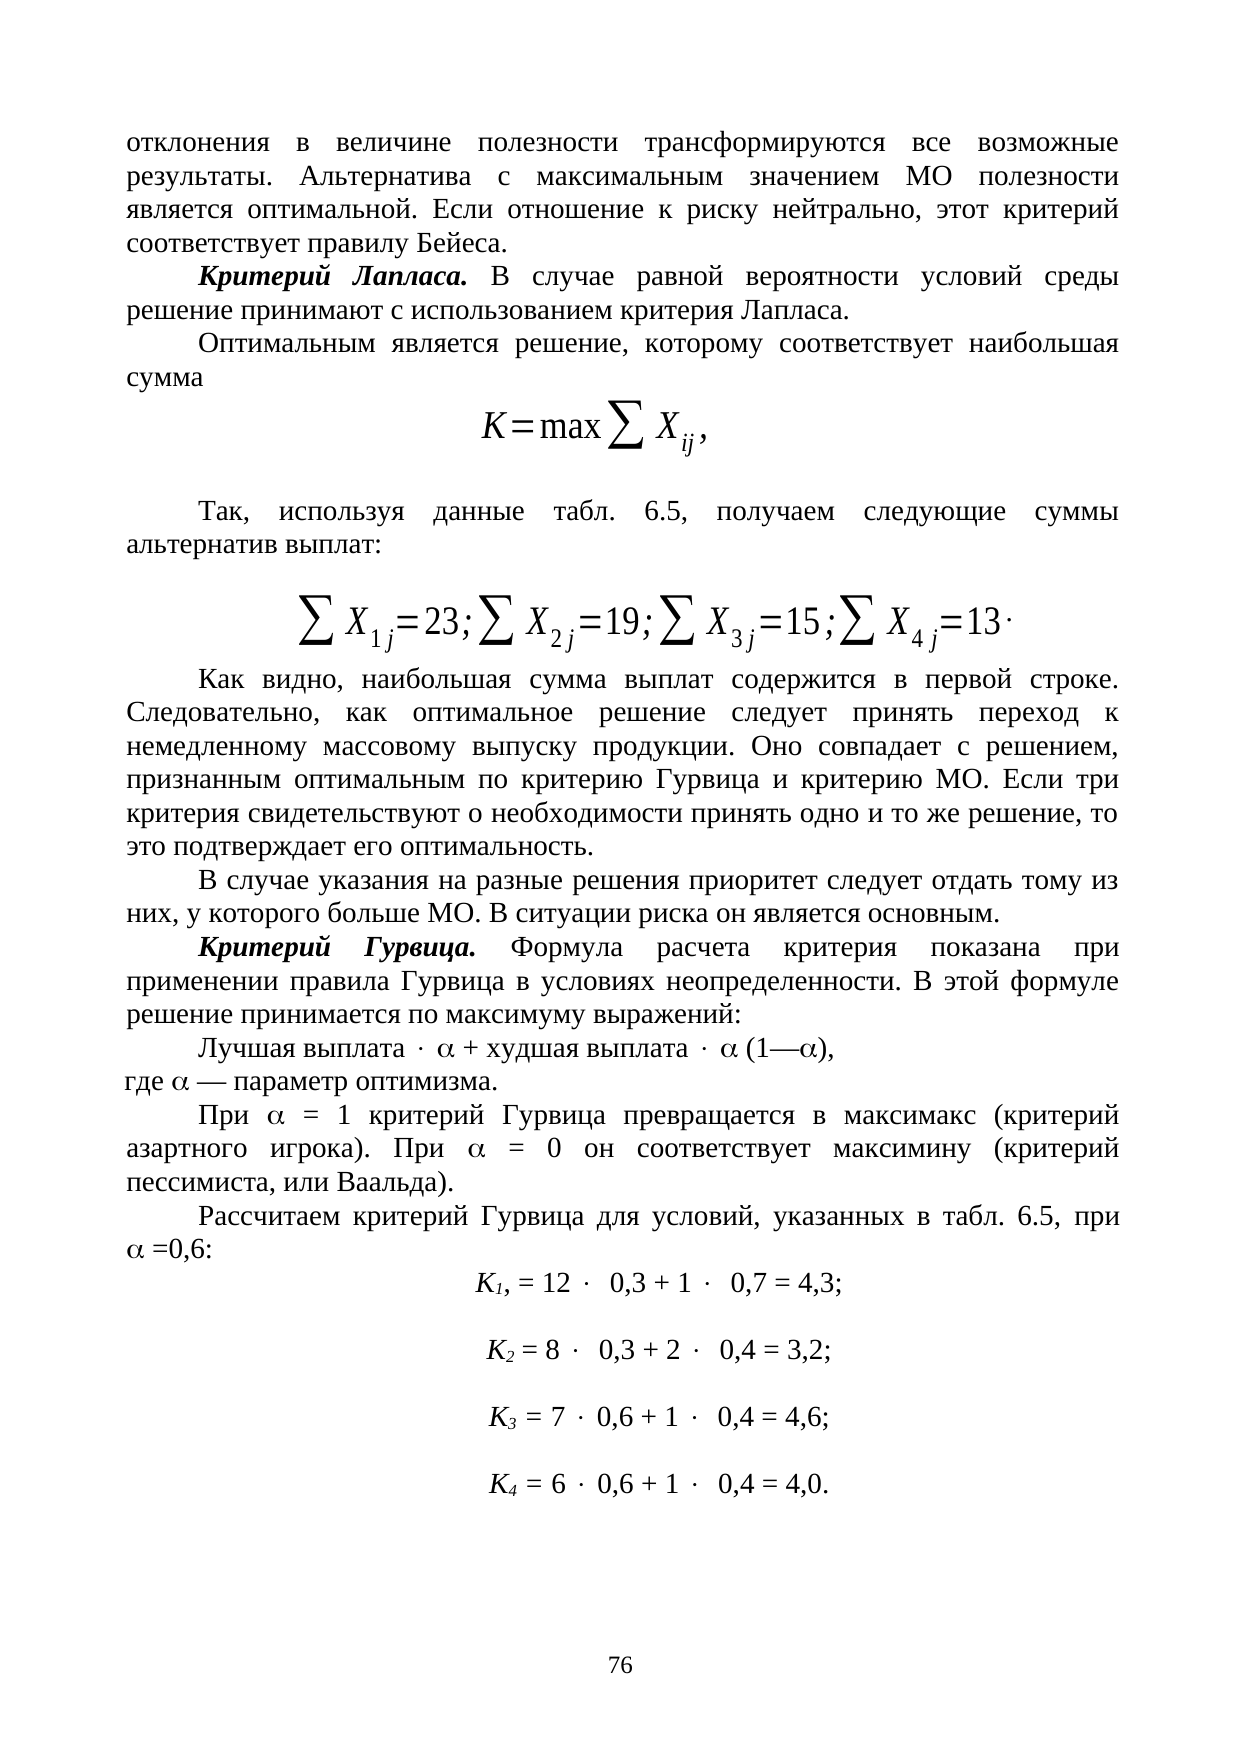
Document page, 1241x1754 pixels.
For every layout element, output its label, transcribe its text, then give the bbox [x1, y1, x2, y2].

text Критерий Лапласа. В случае равной вероятности условий среды решение принимают с использованием критерия Лапласа. [126, 258, 1120, 325]
text К3 = 7 0,6 + 1 0,4 = 4,6; [126, 1399, 1120, 1433]
text К2 = 8 0,3 + 2 0,4 = 3,2; [126, 1332, 1120, 1366]
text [126, 124, 1120, 258]
text K1, = 12 0,3 + 1 0,7 = 4,3; [126, 1265, 1120, 1299]
text . [126, 594, 1120, 627]
text Так, используя данные табл. 6.5, получаем следующие суммы альтернатив выплат: [126, 493, 1120, 560]
text Рассчитаем критерий Гурвица для условий, указанных в табл. 6.5, при =0,6: [126, 1198, 1120, 1265]
text где — параметр оптимизма. [124, 1063, 1120, 1097]
text Лучшая выплата + худшая выплата (1—), [126, 1030, 1120, 1063]
text Критерий Гурвица. Формула расчета критерия показана при применении правила Гурвица в условиях неопределенности. В этой формуле решение принимается по максимуму выражений: [126, 929, 1120, 1030]
text При = 1 критерий Гурвица превращается в максимакс (критерий азартного игрока). При = 0 он соответствует максимину (критерий пессимиста, или Ваальда). [126, 1097, 1120, 1198]
text К4 = 6 0,6 + 1 0,4 = 4,0. [126, 1467, 1120, 1500]
text Оптимальным является решение, которому соответствует наибольшая сумма [126, 325, 1120, 392]
text В случае указания на разные решения приоритет следует отдать тому из них, у которого больше МО. В ситуации риска он является основным. [126, 862, 1120, 929]
text Как видно, наибольшая сумма выплат содержится в первой строке. Следовательно, как оптимальное решение следует принять переход к немедленному массовому выпуску продукции. Оно совпадает с решением, признанным оптимальным по критерию Гурвица и критерию МО. Если три критерия свидетельствуют о необходимости принять одно и то же решение, то это подтверждает его оптимальность. [126, 661, 1120, 862]
